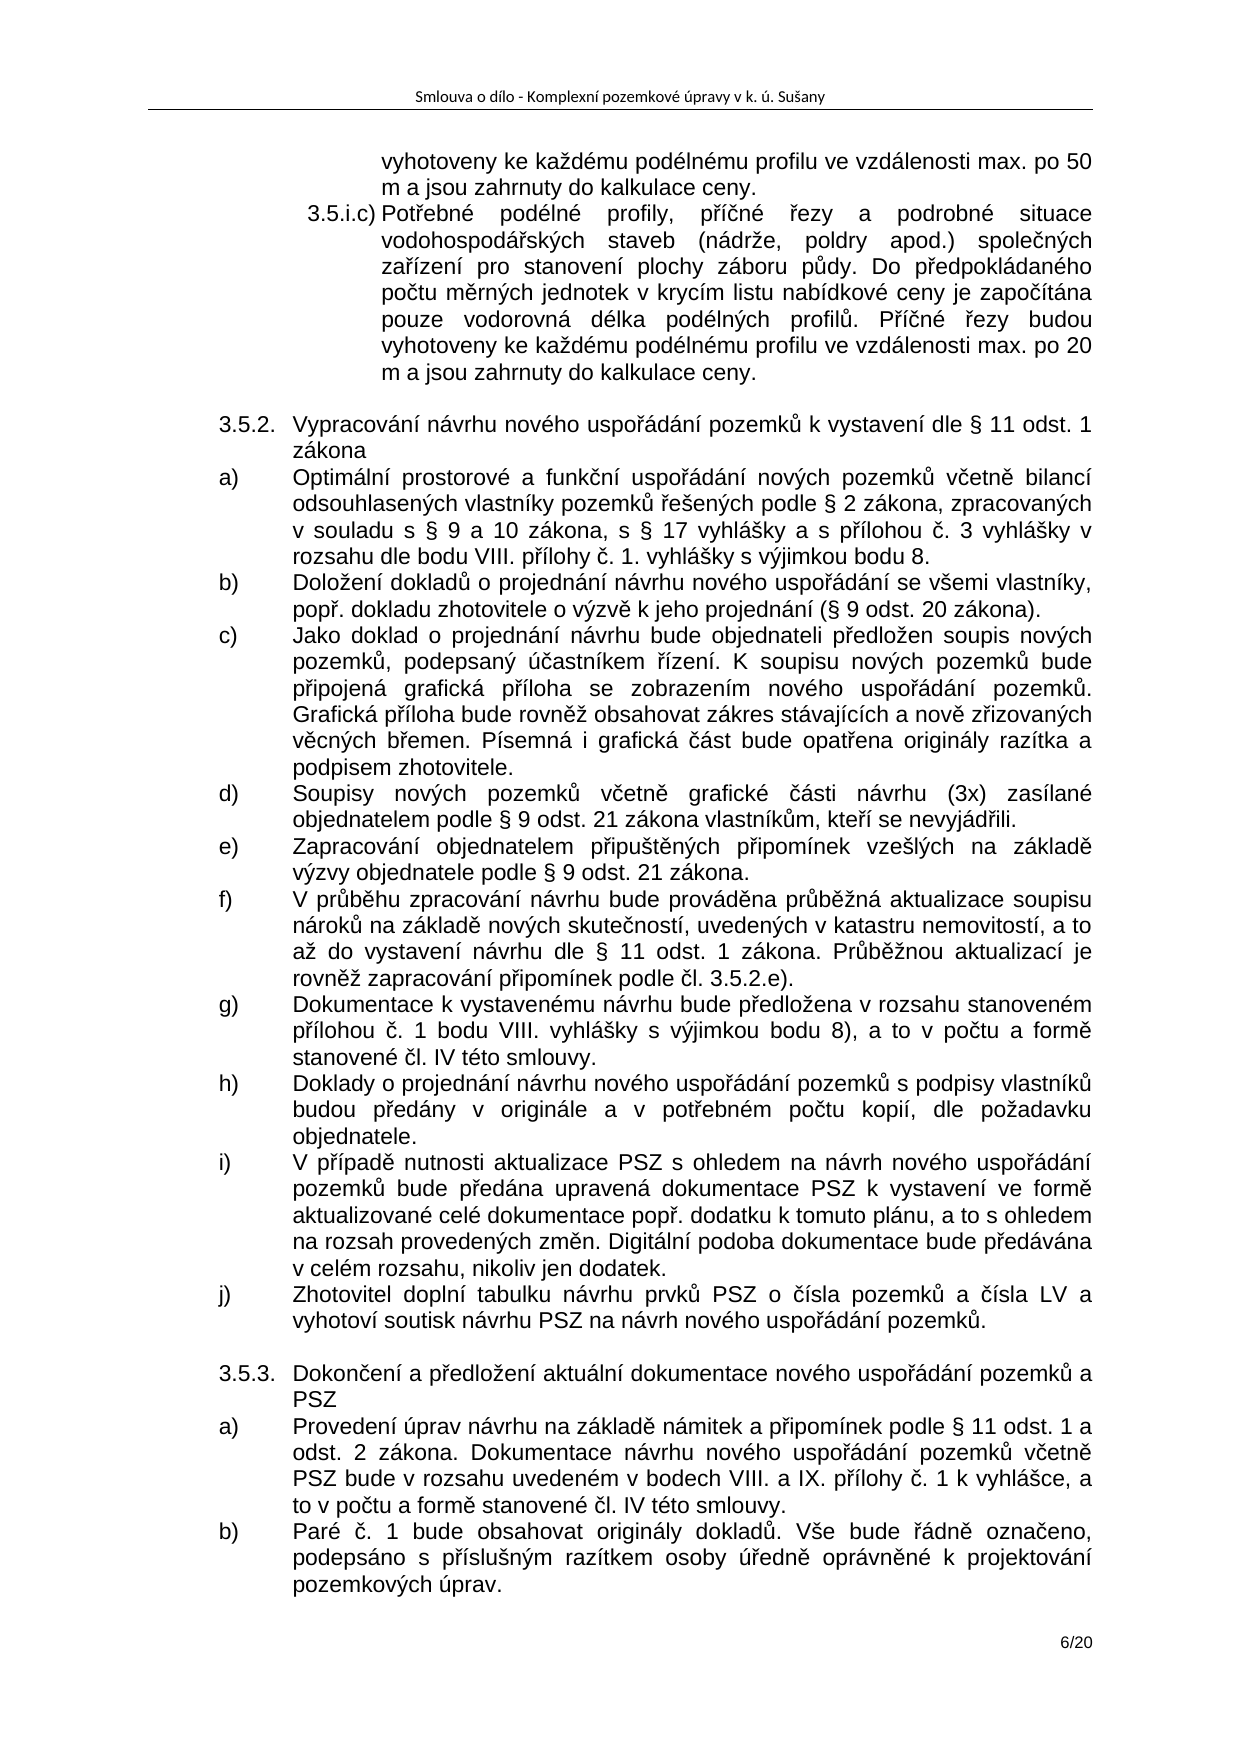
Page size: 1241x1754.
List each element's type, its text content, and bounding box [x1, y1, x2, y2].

text f) V průběhu zpracování návrhu bude prováděna průběžná aktualizace soupisu nároků na základě nových skutečností, uvedených v katastru nemovitostí, a to až do vystavení návrhu dle § 11 odst. 1 zákona. Průběžnou aktualizací je rovněž zapracování připomínek podle čl. 3.5.2.e). [218, 886, 1093, 991]
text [307, 148, 1093, 200]
text j) Zhotovitel doplní tabulku návrhu prvků PSZ o čísla pozemků a čísla LV a vyhotoví soutisk návrhu PSZ na návrh nového uspořádání pozemků. [218, 1281, 1093, 1333]
text d) Soupisy nových pozemků včetně grafické části návrhu (3x) zasílané objednatelem podle § 9 odst. 21 zákona vlastníkům, kteří se nevyjádřili. [218, 780, 1093, 833]
text b) Paré č. 1 bude obsahovat originály dokladů. Vše bude řádně označeno, podepsáno s příslušným razítkem osoby úředně oprávněné k projektování pozemkových úprav. [218, 1518, 1093, 1597]
text a) Optimální prostorové a funkční uspořádání nových pozemků včetně bilancí odsouhlasených vlastníky pozemků řešených podle § 2 zákona, zpracovaných v souladu s § 9 a 10 zákona, s § 17 vyhlášky a s přílohou č. 3 vyhlášky v rozsahu dle bodu VIII. přílohy č. 1. vyhlášky s výjimkou bodu 8. [218, 464, 1093, 569]
text 3.5.i.c) Potřebné podélné profily, příčné řezy a podrobné situace vodohospodářských staveb (nádrže, poldry apod.) společných zařízení pro stanovení plochy záboru půdy. Do předpokládaného počtu měrných jednotek v krycím listu nabídkové ceny je započítána pouze vodorovná délka podélných profilů. Příčné řezy budou vyhotoveny ke každému podélnému profilu ve vzdálenosti max. po 20 m a jsou zahrnuty do kalkulace ceny. [307, 200, 1093, 385]
text i) V případě nutnosti aktualizace PSZ s ohledem na návrh nového uspořádání pozemků bude předána upravená dokumentace PSZ k vystavení ve formě aktualizované celé dokumentace popř. dodatku k tomuto plánu, a to s ohledem na rozsah provedených změn. Digitální podoba dokumentace bude předávána v celém rozsahu, nikoliv jen dodatek. [218, 1149, 1093, 1281]
text g) Dokumentace k vystavenému návrhu bude předložena v rozsahu stanoveném přílohou č. 1 bodu VIII. vyhlášky s výjimkou bodu 8), a to v počtu a formě stanovené čl. IV této smlouvy. [218, 991, 1093, 1070]
text a) Provedení úprav návrhu na základě námitek a připomínek podle § 11 odst. 1 a odst. 2 zákona. Dokumentace návrhu nového uspořádání pozemků včetně PSZ bude v rozsahu uvedeném v bodech VIII. a IX. přílohy č. 1 k vyhlášce, a to v počtu a formě stanovené čl. IV této smlouvy. [218, 1413, 1093, 1518]
text e) Zapracování objednatelem připuštěných připomínek vzešlých na základě výzvy objednatele podle § 9 odst. 21 zákona. [218, 833, 1093, 886]
text c) Jako doklad o projednání návrhu bude objednateli předložen soupis nových pozemků, podepsaný účastníkem řízení. K soupisu nových pozemků bude připojená grafická příloha se zobrazením nového uspořádání pozemků. Grafická příloha bude rovněž obsahovat zákres stávajících a nově zřizovaných věcných břemen. Písemná i grafická část bude opatřena originály razítka a podpisem zhotovitele. [218, 622, 1093, 780]
text b) Doložení dokladů o projednání návrhu nového uspořádání se všemi vlastníky, popř. dokladu zhotovitele o výzvě k jeho projednání (§ 9 odst. 20 zákona). [218, 569, 1093, 622]
text 3.5.2. Vypracování návrhu nového uspořádání pozemků k vystavení dle § 11 odst. 1 zákona [218, 411, 1093, 464]
text h) Doklady o projednání návrhu nového uspořádání pozemků s podpisy vlastníků budou předány v originále a v potřebném počtu kopií, dle požadavku objednatele. [218, 1070, 1093, 1149]
text 3.5.3. Dokončení a předložení aktuální dokumentace nového uspořádání pozemků a PSZ [218, 1360, 1093, 1413]
